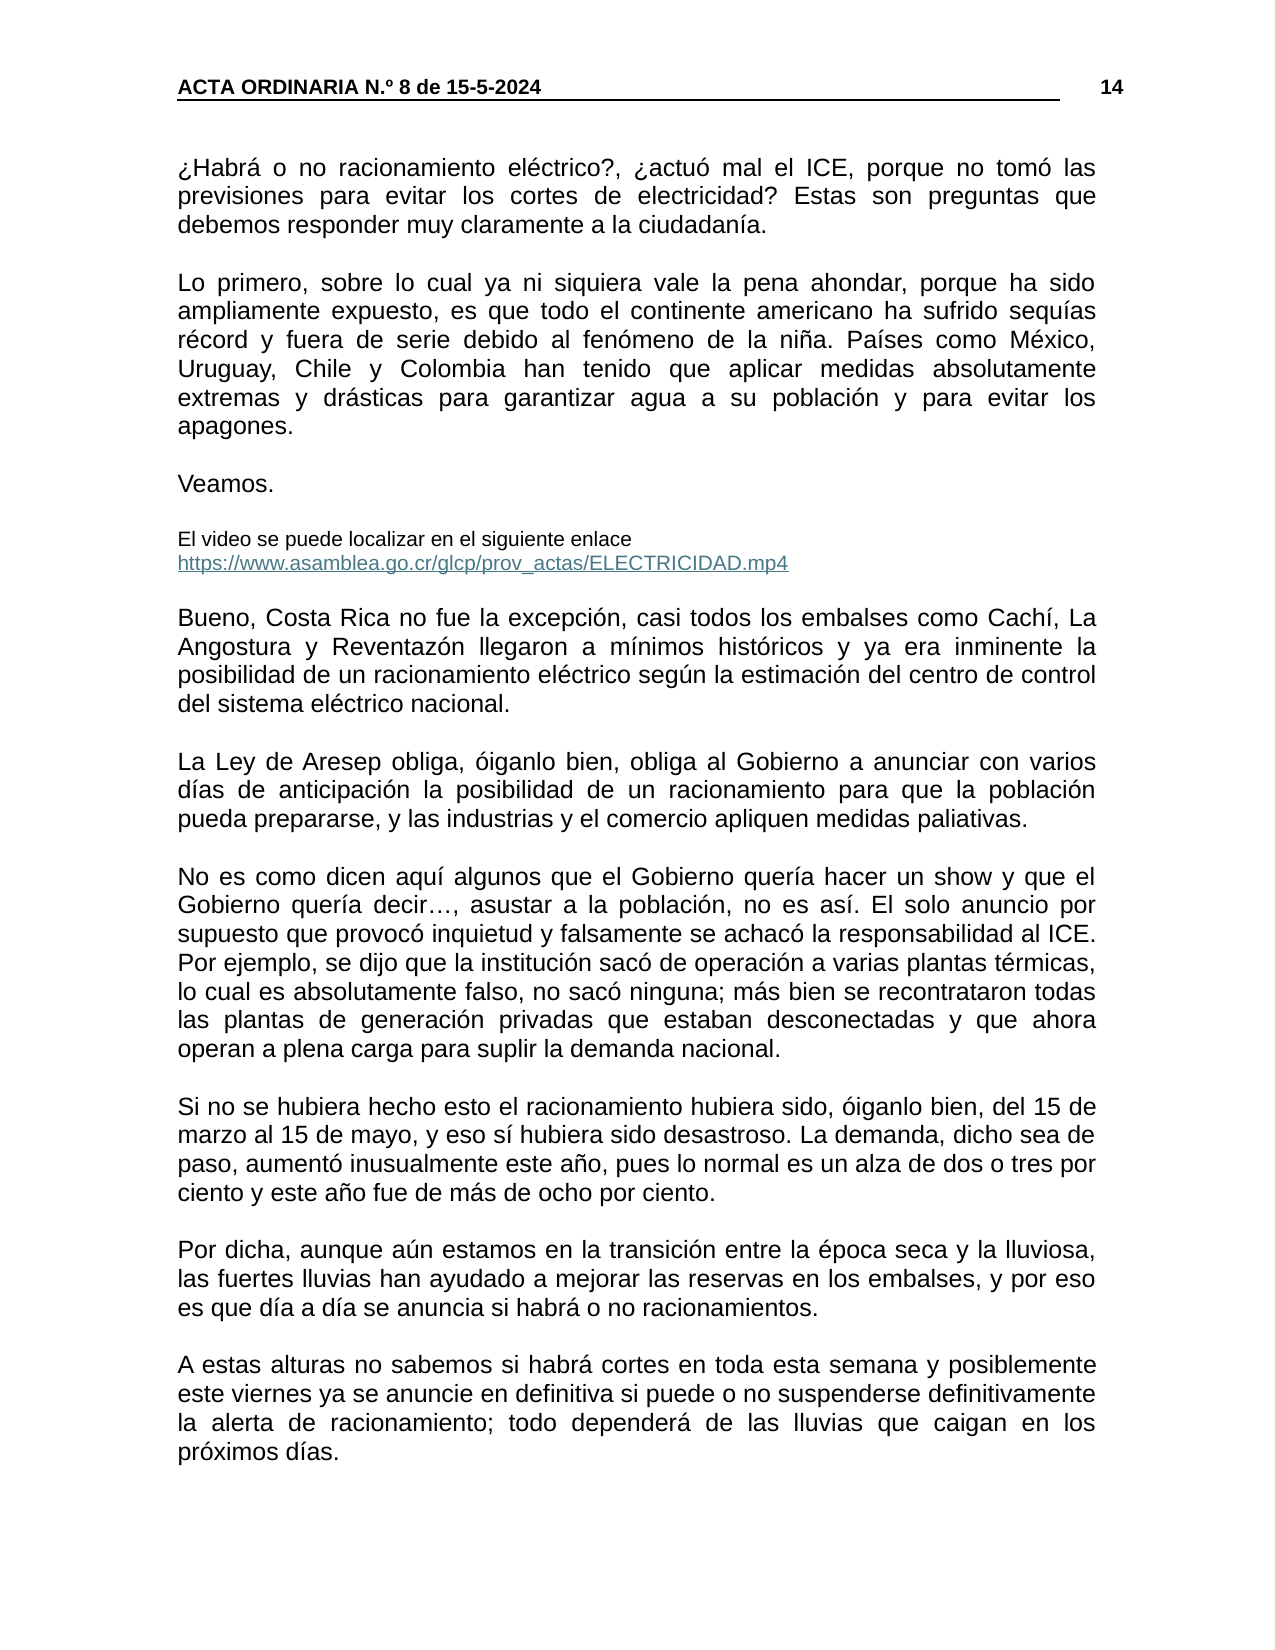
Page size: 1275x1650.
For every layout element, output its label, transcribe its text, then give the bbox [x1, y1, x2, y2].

text https://www.asamblea.go.cr/glcp/prov_actas/ELECTRICIDAD.mp4 [177, 550, 1098, 574]
text Bueno, Costa Rica no fue la excepción, casi todos los embalses como Cachí, La Angostura y Reventazón llegaron a mínimos históricos y ya era inminente la posibilidad de un racionamiento eléctrico según la estimación del centro de control del sistema eléctrico nacional. [177, 603, 1098, 718]
text Veamos. [177, 469, 1098, 498]
text Por dicha, aunque aún estamos en la transición entre la época seca y la lluviosa, las fuertes lluvias han ayudado a mejorar las reservas en los embalses, y por eso es que día a día se anuncia si habrá o no racionamientos. [177, 1236, 1098, 1322]
text La Ley de Aresep obliga, óiganlo bien, obliga al Gobierno a anunciar con varios días de anticipación la posibilidad de un racionamiento para que la población pueda prepararse, y las industrias y el comercio apliquen medidas paliativas. [177, 747, 1098, 833]
text Si no se hubiera hecho esto el racionamiento hubiera sido, óiganlo bien, del 15 de marzo al 15 de mayo, y eso sí hubiera sido desastroso. La demanda, dicho sea de paso, aumentó inusualmente este año, pues lo normal es un alza de dos o tres por ciento y este año fue de más de ocho por ciento. [177, 1092, 1098, 1207]
text A estas alturas no sabemos si habrá cortes en toda esta semana y posiblemente este viernes ya se anuncie en definitiva si puede o no suspenderse definitivamente la alerta de racionamiento; todo dependerá de las lluvias que caigan en los próximos días. [177, 1351, 1098, 1466]
text Lo primero, sobre lo cual ya ni siquiera vale la pena ahondar, porque ha sido ampliamente expuesto, es que todo el continente americano ha sufrido sequías récord y fuera de serie debido al fenómeno de la niña. Países como México, Uruguay, Chile y Colombia han tenido que aplicar medidas absolutamente extremas y drásticas para garantizar agua a su población y para evitar los apagones. [177, 268, 1098, 440]
text No es como dicen aquí algunos que el Gobierno quería hacer un show y que el Gobierno quería decir…, asustar a la población, no es así. El solo anuncio por supuesto que provocó inquietud y falsamente se achacó la responsabilidad al ICE. Por ejemplo, se dijo que la institución sacó de operación a varias plantas térmicas, lo cual es absolutamente falso, no sacó ninguna; más bien se recontrataron todas las plantas de generación privadas que estaban desconectadas y que ahora operan a plena carga para suplir la demanda nacional. [177, 862, 1098, 1063]
text El video se puede localizar en el siguiente enlace [177, 526, 1098, 550]
text ¿Habrá o no racionamiento eléctrico?, ¿actuó mal el ICE, porque no tomó las previsiones para evitar los cortes de electricidad? Estas son preguntas que debemos responder muy claramente a la ciudadanía. [177, 153, 1098, 239]
